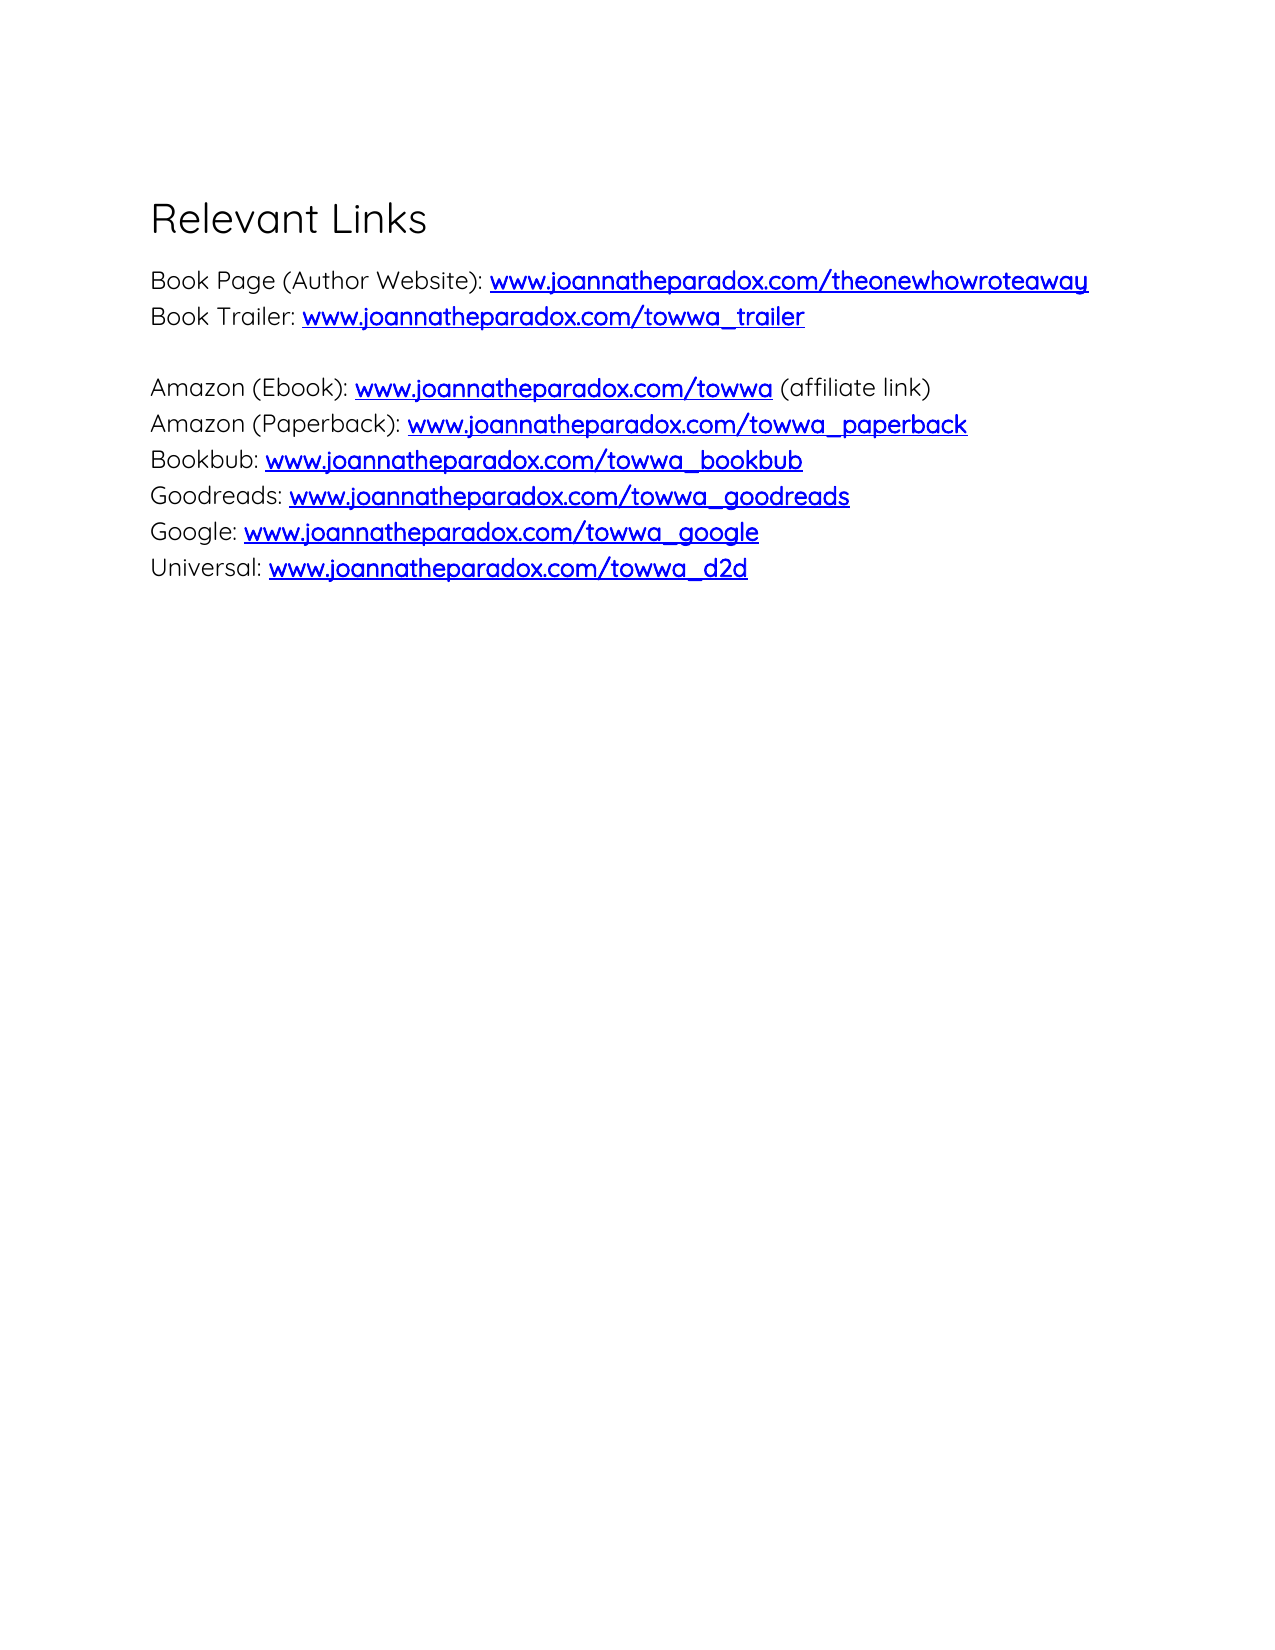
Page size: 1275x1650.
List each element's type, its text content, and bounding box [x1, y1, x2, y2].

text Book Page (Author Website): www.joannatheparadox.com/theonewhowroteaway [150, 264, 1125, 295]
text Bookbub: www.joannatheparadox.com/towwa_bookbub [150, 444, 1125, 475]
text Amazon (Ebook): www.joannatheparadox.com/towwa (affiliate link) [150, 372, 1125, 403]
text Book Trailer: www.joannatheparadox.com/towwa_trailer [150, 300, 1125, 331]
text Google: www.joannatheparadox.com/towwa_google [150, 516, 1125, 547]
text Goodreads: www.joannatheparadox.com/towwa_goodreads [150, 480, 1125, 511]
subtitle Relevant Links [150, 192, 1125, 244]
text Universal: www.joannatheparadox.com/towwa_d2d [150, 552, 1125, 583]
text Amazon (Paperback): www.joannatheparadox.com/towwa_paperback [150, 408, 1125, 439]
